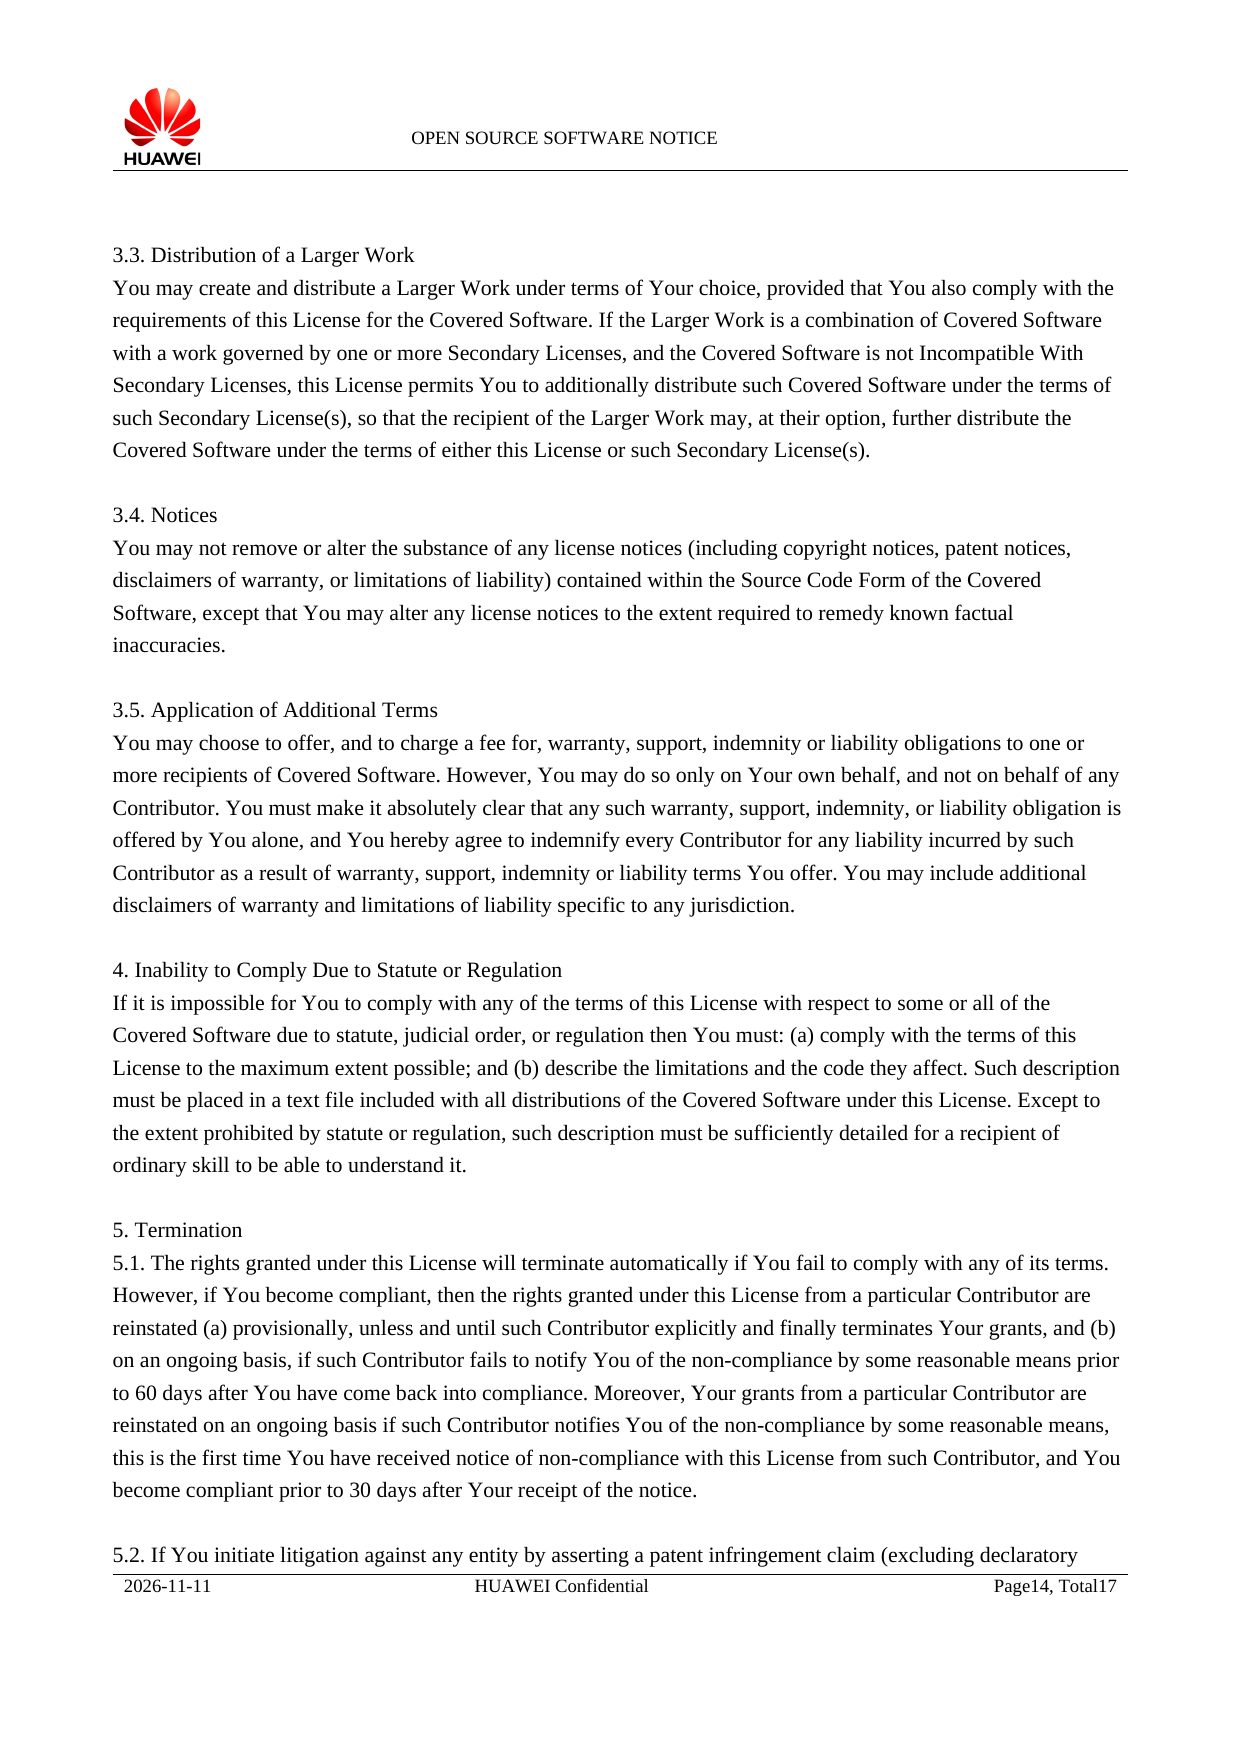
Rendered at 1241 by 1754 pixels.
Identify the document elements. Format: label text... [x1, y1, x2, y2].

picture [124, 88, 201, 165]
